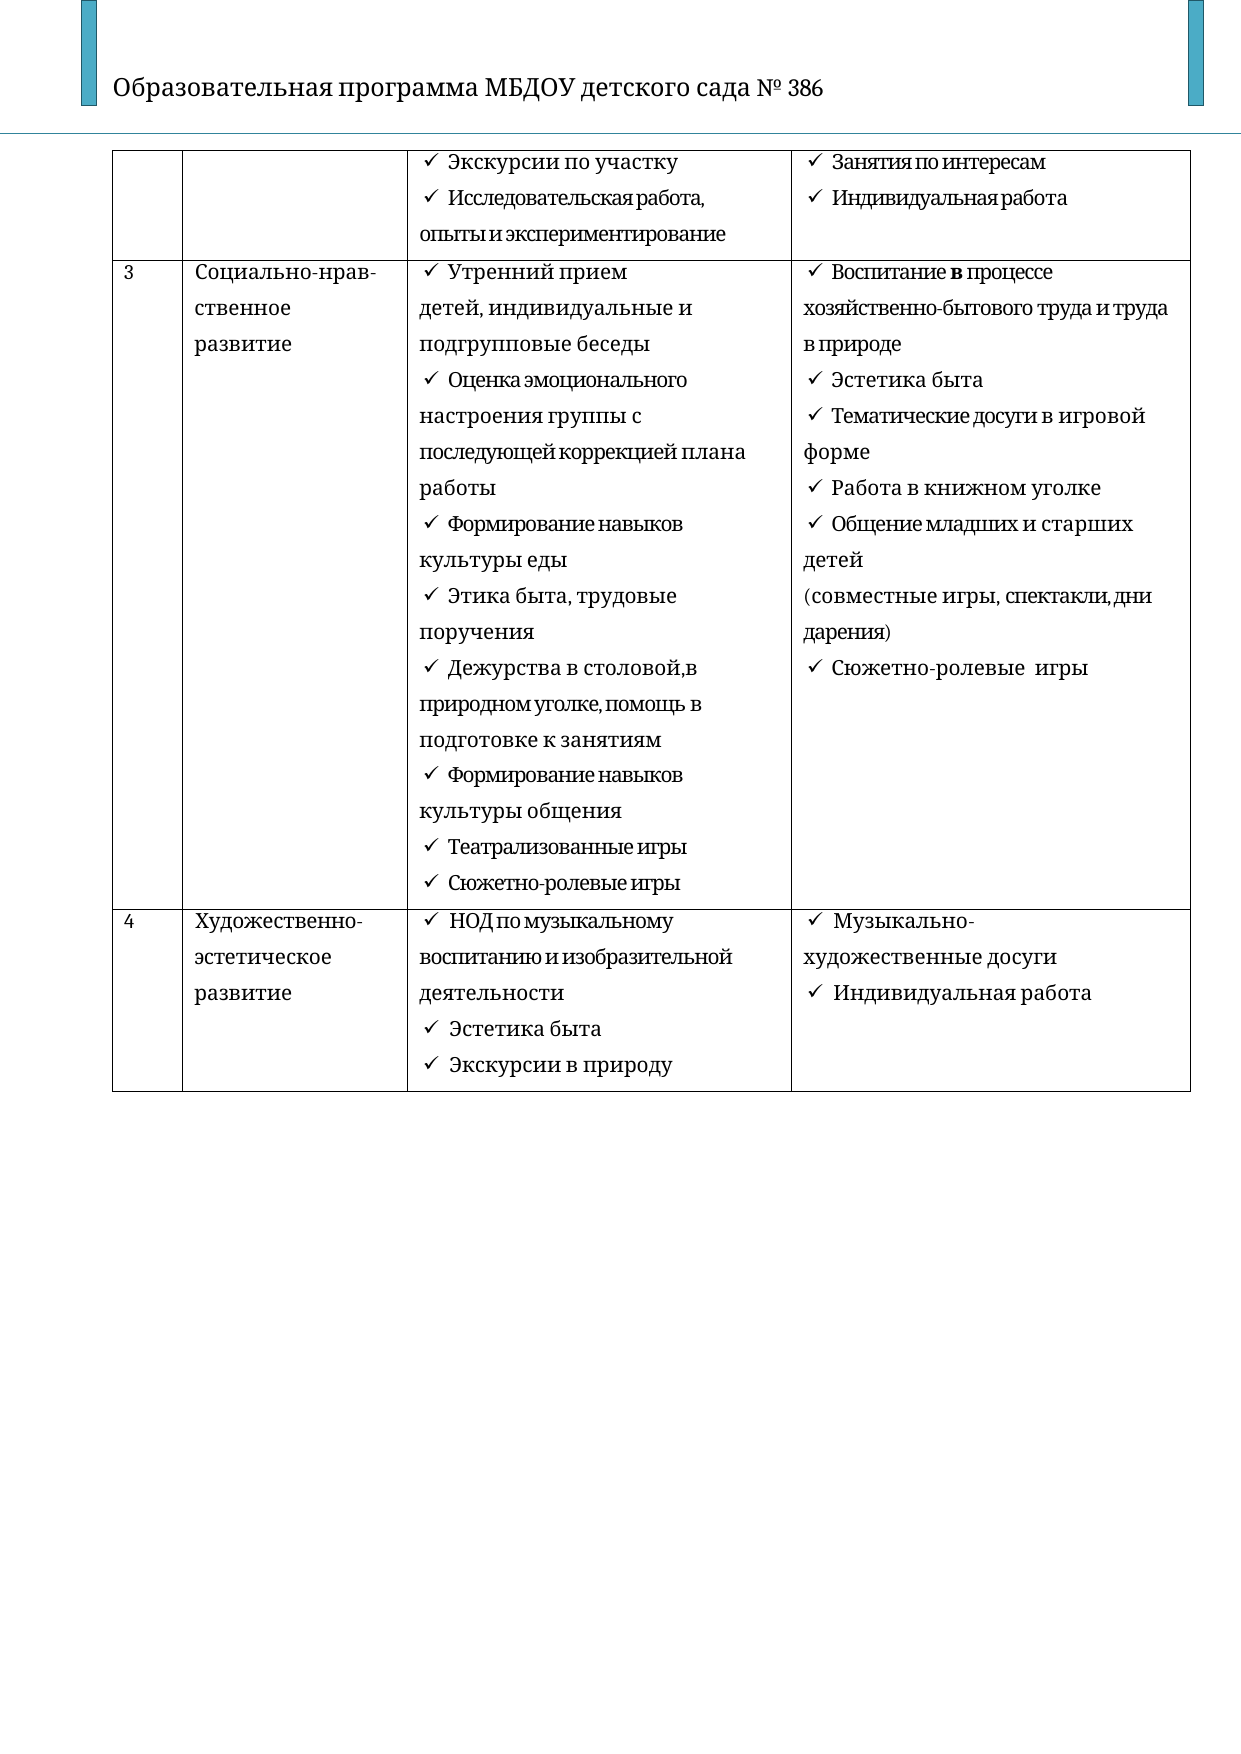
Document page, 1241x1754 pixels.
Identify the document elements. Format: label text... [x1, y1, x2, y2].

table_cell 3 [113, 261, 182, 909]
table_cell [183, 151, 407, 260]
table_cell Воспитание в процессе хозяйственно-бытового труда и труда в природе Эстетика быта Тематические досуги в игровой форме Работа в книжном уголке Общение младших и старших детей (совместные игры, спектакли, дни дарения) Сюжетно-ролевые игры [792, 261, 1190, 909]
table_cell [408, 151, 791, 260]
table_cell Утренний прием детей, индивидуальные и подгрупповые беседы Оценка эмоционального настроения группы с последующей коррекцией плана работы Формирование навыков культуры еды Этика быта, трудовые поручения Дежурства в столовой,в природном уголке, помощь в подготовке к занятиям Формирование навыков культуры общения Театрализованные игры Сюжетно-ролевые игры [408, 261, 791, 909]
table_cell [792, 151, 1190, 260]
table_cell 4 [113, 910, 182, 1091]
table_cell НОД по музыкальному воспитанию и изобразительной деятельности Эстетика быта Экскурсии в природу [408, 910, 791, 1091]
table_cell Музыкально-художественные досуги Индивидуальная работа [792, 910, 1190, 1091]
table_cell Социально-нравственное развитие [183, 261, 407, 909]
table_cell Художественно-эстетическое развитие [183, 910, 407, 1091]
table_cell 2 [113, 151, 182, 260]
